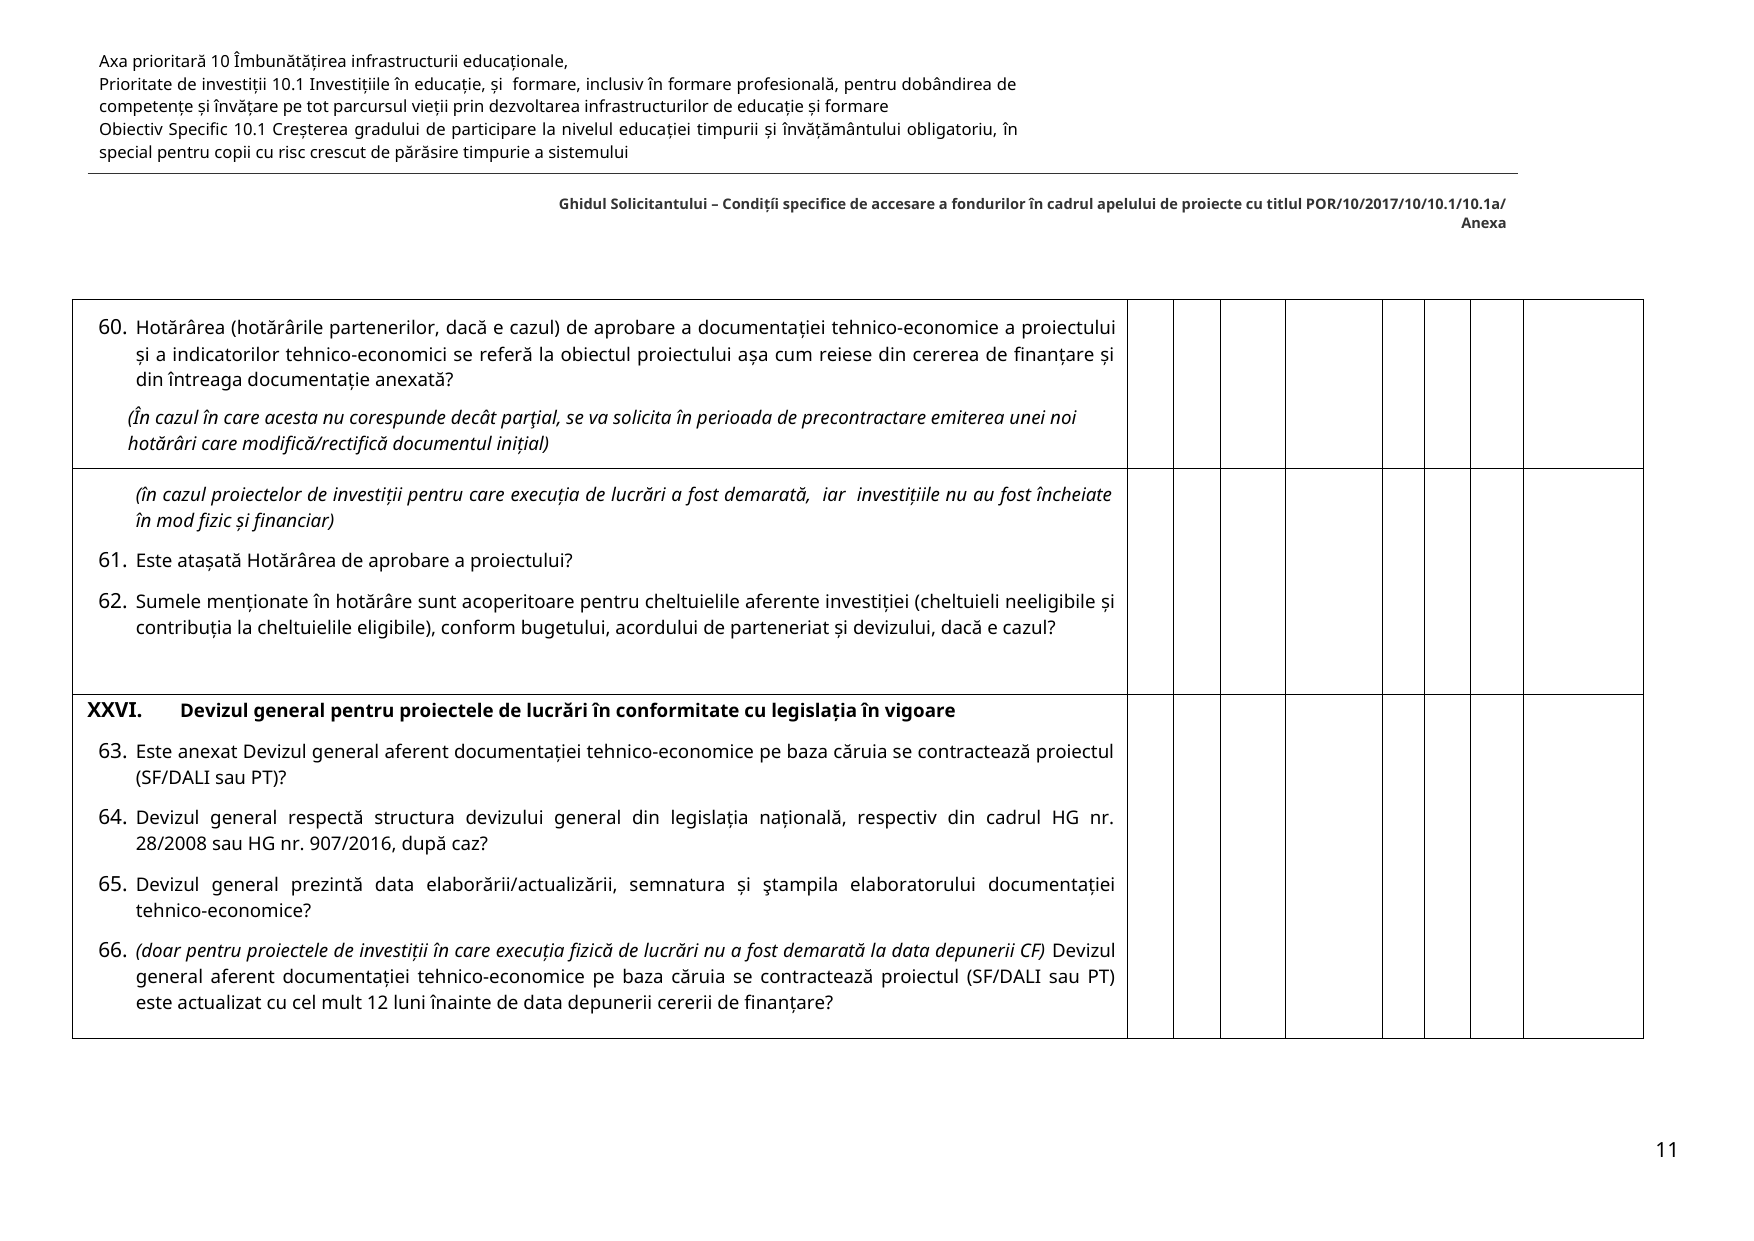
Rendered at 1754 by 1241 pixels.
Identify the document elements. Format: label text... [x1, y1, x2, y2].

table_cell [1286, 695, 1382, 1038]
table_cell [1174, 300, 1220, 468]
table_cell [1471, 300, 1523, 468]
table_cell [1174, 695, 1220, 1038]
table_cell [1221, 469, 1285, 694]
table_cell [1174, 469, 1220, 694]
table_cell [1383, 695, 1424, 1038]
table_cell [1524, 469, 1643, 694]
table_cell [1286, 300, 1382, 468]
table_cell [1383, 469, 1424, 694]
table_cell Devizul general pentru proiectele de lucrări în conformitate cu legislația în vigoare Este anexat Devizul general aferent documentației tehnico-economice pe baza căruia se contractează proiectul (SF/DALI sau PT)? Devizul general respectă structura devizului general din legislația națională, respectiv din cadrul HG nr. 28/2008 sau HG nr. 907/2016, după caz? Devizul general prezintă data elaborării/actualizării, semnatura și ştampila elaboratorului documentației tehnico-economice? (doar pentru proiectele de investiții în care execuția fizică de lucrări nu a fost demarată la data depunerii CF) Devizul general aferent documentației tehnico-economice pe baza căruia se contractează proiectul (SF/DALI sau PT) este actualizat cu cel mult 12 luni înainte de data depunerii cererii de finanţare? [73, 695, 1127, 1038]
table_cell [1425, 695, 1470, 1038]
table_cell [1221, 695, 1285, 1038]
table_cell [1128, 695, 1173, 1038]
table_cell [1383, 300, 1424, 468]
table_cell [1524, 695, 1643, 1038]
table_cell (în cazul proiectelor de investiţii pentru care execuţia de lucrări a fost demarată, iar investițiile nu au fost încheiate în mod fizic şi financiar) Este atașată Hotărârea de aprobare a proiectului? Sumele menționate în hotărâre sunt acoperitoare pentru cheltuielile aferente investiției (cheltuieli neeligibile și contribuția la cheltuielile eligibile), conform bugetului, acordului de parteneriat și devizului, dacă e cazul? [73, 469, 1127, 694]
table_cell [1471, 469, 1523, 694]
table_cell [73, 300, 1127, 468]
table_cell [1128, 469, 1173, 694]
table_cell [1425, 300, 1470, 468]
table_cell [1221, 300, 1285, 468]
table_cell [1524, 300, 1643, 468]
table_cell [1286, 469, 1382, 694]
table_cell [1128, 300, 1173, 468]
table_cell [1471, 695, 1523, 1038]
table_cell [1425, 469, 1470, 694]
